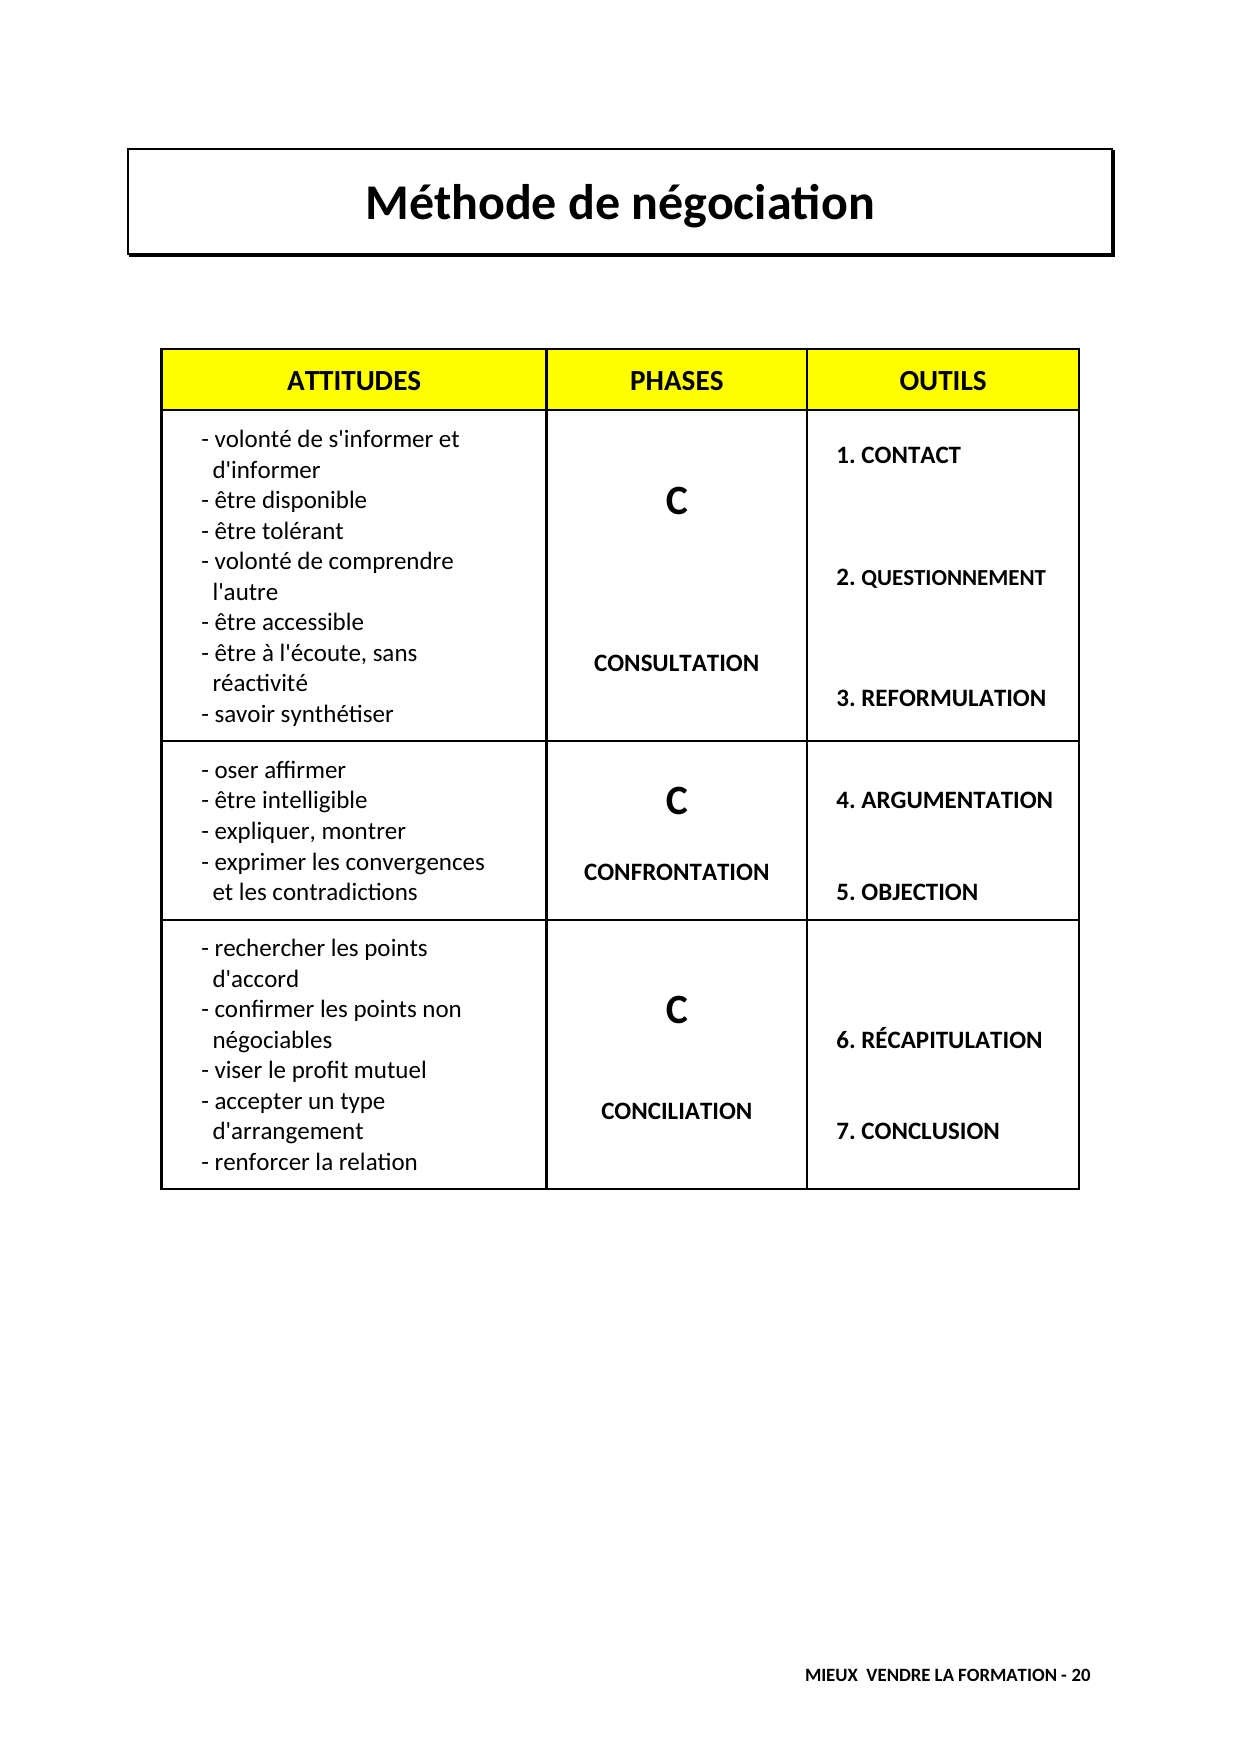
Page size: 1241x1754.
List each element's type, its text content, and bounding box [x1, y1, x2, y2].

table_cell 6. RÉCAPITULATION 7. CONCLUSION [808, 921, 1078, 1188]
table_cell 1. CONTACT 2. QUESTIONNEMENT 3. REFORMULATION [808, 411, 1078, 740]
table_header OUTILS [808, 350, 1078, 409]
table_cell - volonté de s'informer et d'informer - être disponible - être tolérant - volonté de comprendre l'autre - être accessible - être à l'écoute, sans réactivité - savoir synthétiser [163, 411, 545, 740]
table_cell - oser affirmer - être intelligible - expliquer, montrer - exprimer les convergences et les contradictions [163, 742, 545, 918]
text Méthode de négociation [129, 150, 1111, 253]
table_cell 4. ARGUMENTATION 5. OBJECTION [808, 742, 1078, 918]
table_cell - rechercher les points d'accord - confirmer les points non négociables - viser le profit mutuel - accepter un type d'arrangement - renforcer la relation [163, 921, 545, 1188]
table_header PHASES [548, 350, 806, 409]
table_cell C CONCILIATION [548, 921, 806, 1188]
table_cell C CONFRONTATION [548, 742, 806, 918]
table_header ATTITUDES [163, 350, 545, 409]
table_cell C CONSULTATION [548, 411, 806, 740]
